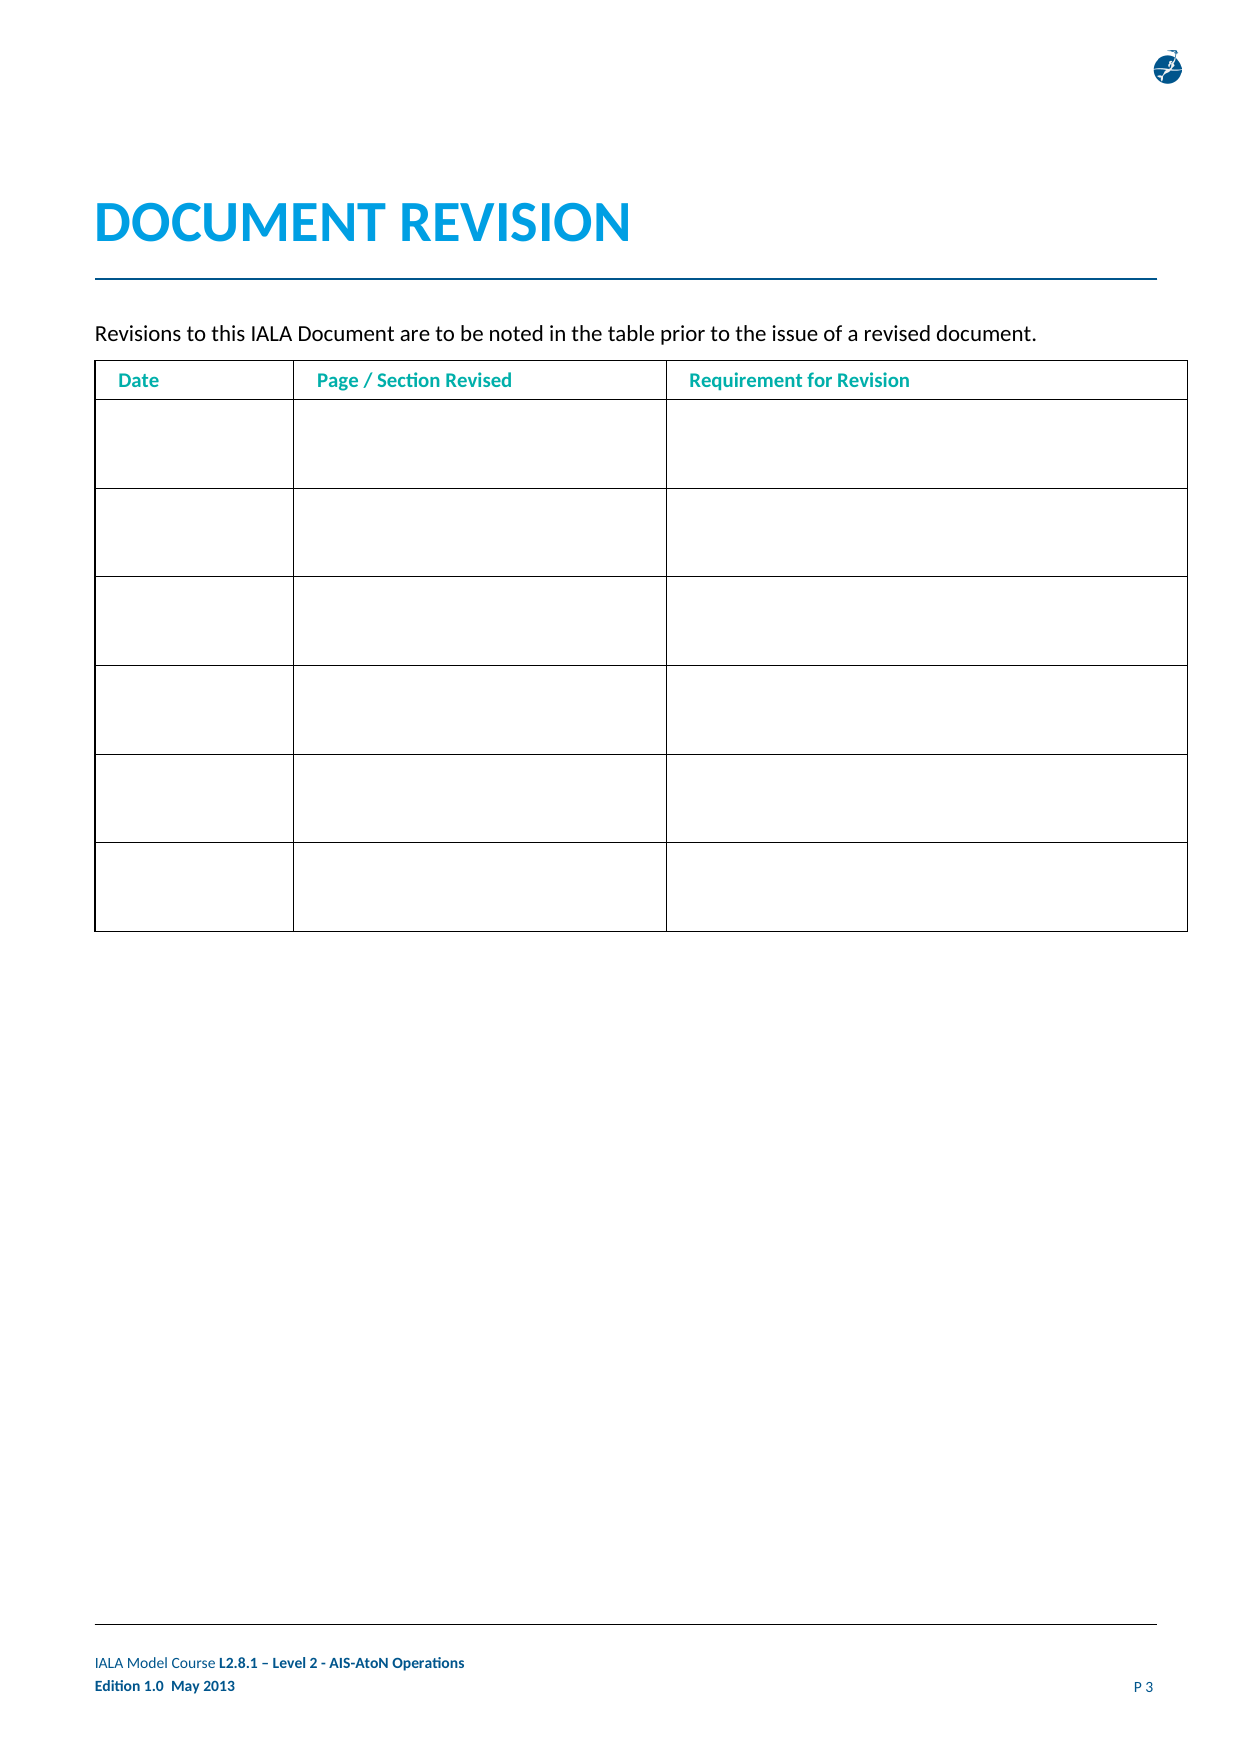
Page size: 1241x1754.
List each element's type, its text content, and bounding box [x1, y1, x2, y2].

table_header Requirement for Revision [667, 361, 1187, 399]
table_cell [294, 666, 666, 753]
text Revisions to this IALA Document are to be noted in the table prior to the issue of a revised document. [94, 319, 1157, 347]
table_cell [667, 489, 1187, 576]
table_cell [667, 400, 1187, 488]
table_header Date [96, 361, 293, 399]
table_cell [294, 755, 666, 842]
table_cell [294, 843, 666, 931]
table_cell [667, 666, 1187, 753]
table_cell [96, 577, 293, 665]
table_cell [96, 755, 293, 842]
table_cell [294, 489, 666, 576]
table_cell [294, 577, 666, 665]
table_cell [96, 489, 293, 576]
table_cell [96, 843, 293, 931]
table_cell [96, 666, 293, 753]
table_cell [667, 843, 1187, 931]
table_header Page / Section Revised [294, 361, 666, 399]
table_cell [667, 755, 1187, 842]
table_cell [667, 577, 1187, 665]
table_cell [96, 400, 293, 488]
picture [1122, 0, 1241, 119]
table_cell [294, 400, 666, 488]
